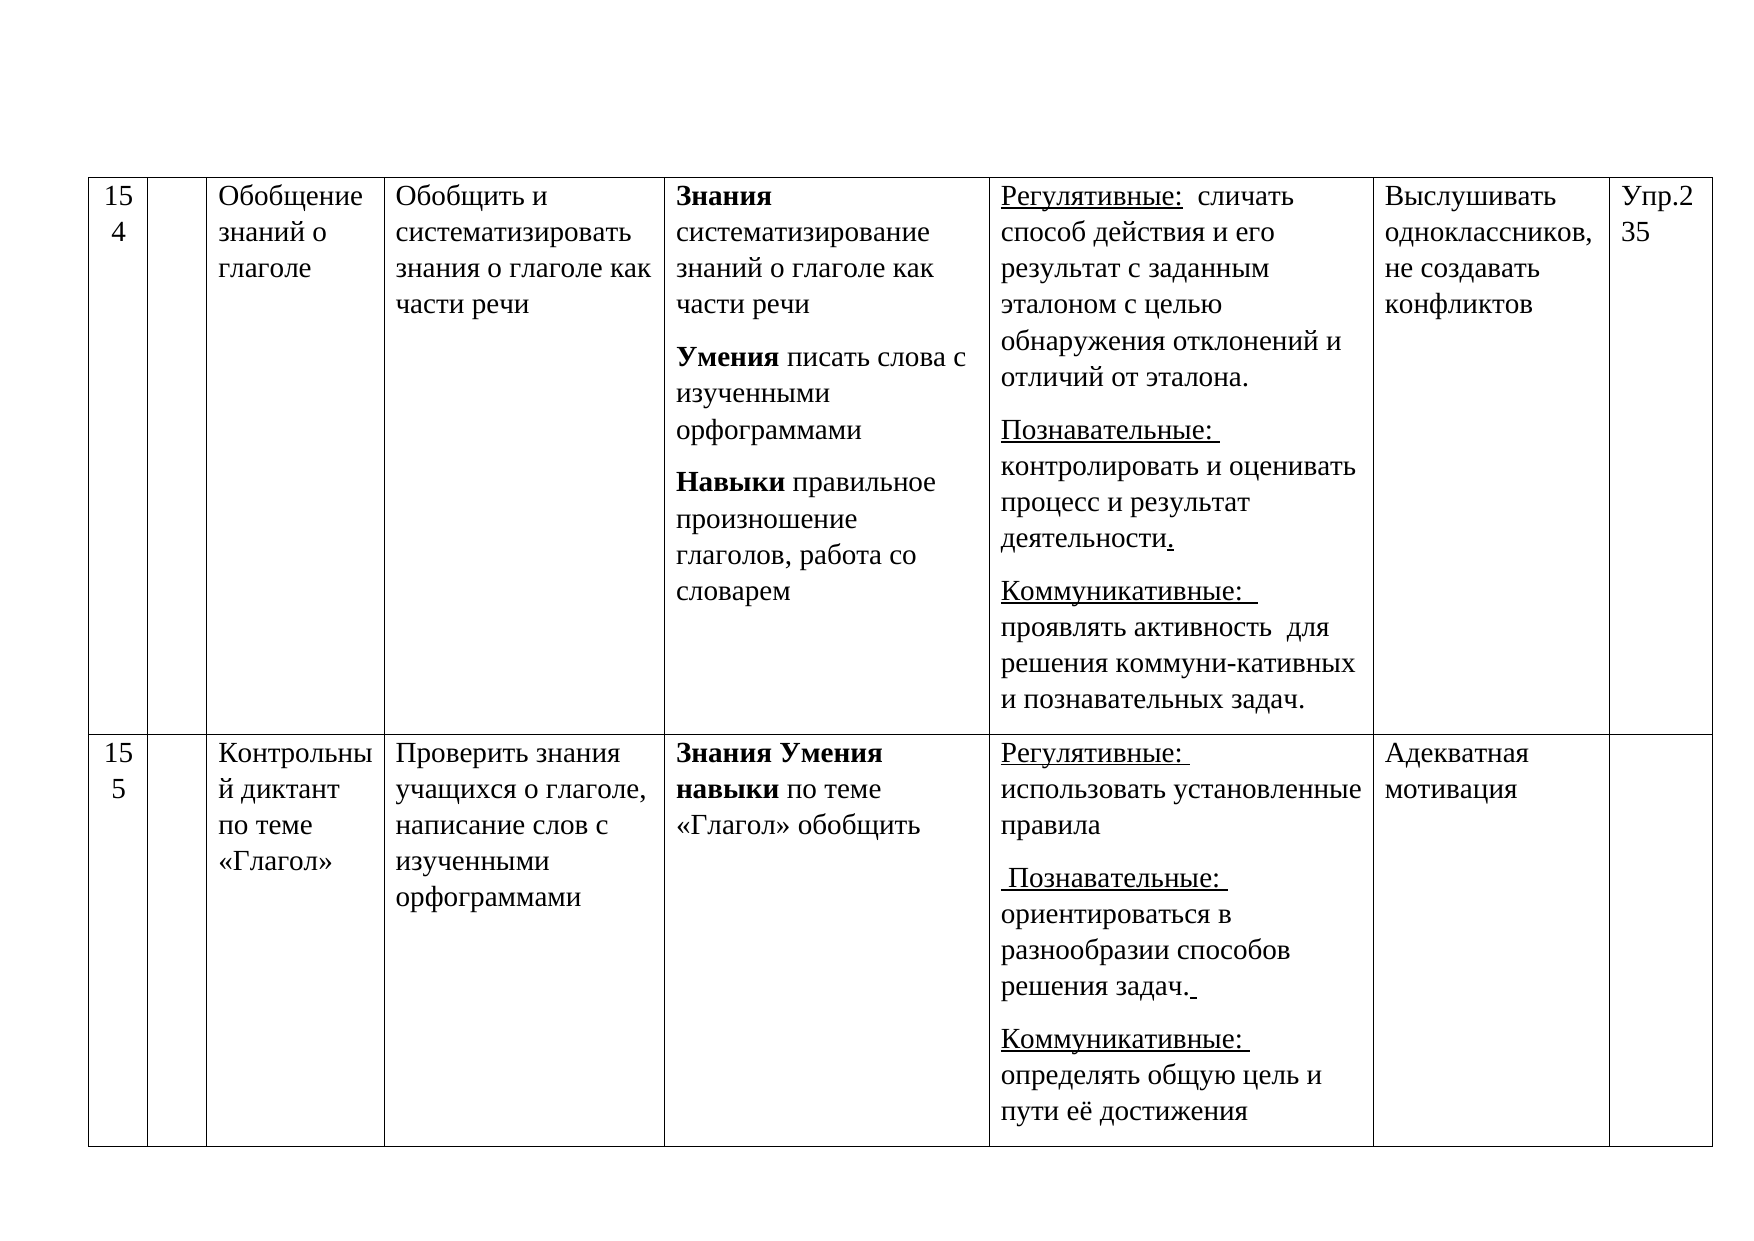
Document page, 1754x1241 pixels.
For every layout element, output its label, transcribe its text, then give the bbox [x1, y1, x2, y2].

table_cell Контрольный диктант по теме «Глагол» [207, 735, 384, 1146]
table_cell Обобщить и систематизировать знания о глаголе как части речи [385, 178, 664, 734]
table_cell Обобщение знаний о глаголе [207, 178, 384, 734]
table_cell [148, 735, 206, 1146]
table_cell Выслушивать одноклассников, не создавать конфликтов [1374, 178, 1609, 734]
table_cell Регулятивные: использовать установленные правила Познавательные: ориентироваться в разнообразии способов решения задач. Коммуникативные: определять общую цель и пути её достижения [990, 735, 1373, 1146]
table_cell Адекватная мотивация [1374, 735, 1609, 1146]
table_cell Знания систематизирование знаний о глаголе как части речи Умения писать слова с изученными орфограммами Навыки правильное произношение глаголов, работа со словарем [665, 178, 989, 734]
table_cell 154 [89, 178, 147, 734]
table_cell Проверить знания учащихся о глаголе, написание слов с изученными орфограммами [385, 735, 664, 1146]
table_cell Регулятивные: сличать способ действия и его результат с заданным эталоном с целью обнаружения отклонений и отличий от эталона. Познавательные: контролировать и оценивать процесс и результат деятельности. Коммуникативные: проявлять активность для решения коммуни-кативных и познавательных задач. [990, 178, 1373, 734]
table_cell 155 [89, 735, 147, 1146]
table_cell Упр.235 [1610, 178, 1712, 734]
table_cell [1610, 735, 1712, 1146]
table_cell [148, 178, 206, 734]
table_cell Знания Умения навыки по теме «Глагол» обобщить [665, 735, 989, 1146]
